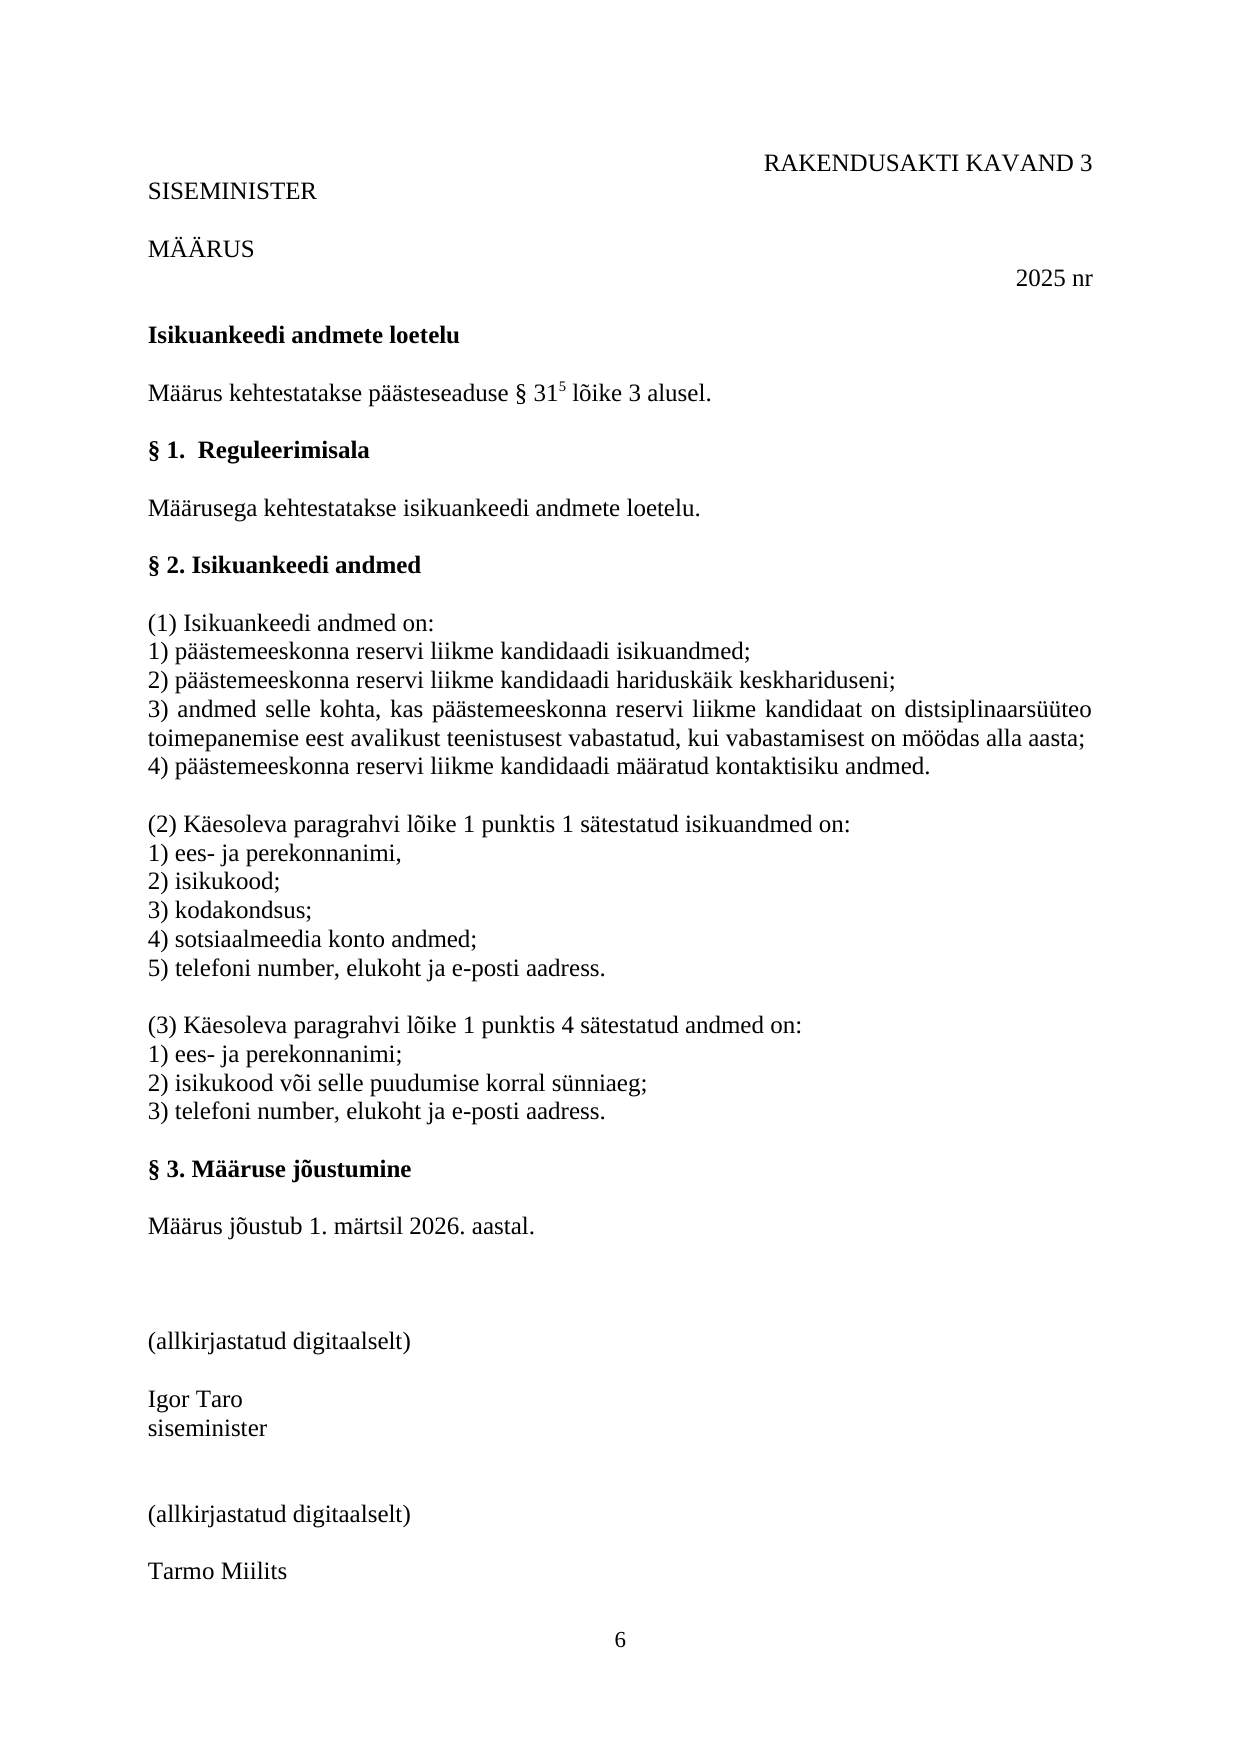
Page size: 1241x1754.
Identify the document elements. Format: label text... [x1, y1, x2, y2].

text § 3. Määruse jõustumine [148, 1154, 1093, 1183]
text (2) Käesoleva paragrahvi lõike 1 punktis 1 sätestatud isikuandmed on: [148, 809, 1093, 838]
text 3) telefoni number, elukoht ja e-posti aadress. [148, 1096, 1093, 1125]
text siseminister [148, 1413, 1093, 1441]
text Määrus kehtestatakse päästeseaduse § 315 lõike 3 alusel. [148, 378, 1093, 406]
text 5) telefoni number, elukoht ja e-posti aadress. [148, 953, 1093, 981]
text 1) ees- ja perekonnanimi; [148, 1039, 1093, 1068]
text 2) päästemeeskonna reservi liikme kandidaadi hariduskäik keskhariduseni; [148, 665, 1093, 694]
text 1) ees- ja perekonnanimi, [148, 838, 1093, 866]
text MÄÄRUS [148, 234, 1093, 263]
text Määrusega kehtestatakse isikuankeedi andmete loetelu. [148, 493, 1093, 521]
text (3) Käesoleva paragrahvi lõike 1 punktis 4 sätestatud andmed on: [148, 1010, 1093, 1039]
text 3) kodakondsus; [148, 895, 1093, 924]
text 1) päästemeeskonna reservi liikme kandidaadi isikuandmed; [148, 636, 1093, 665]
text 2025 nr [148, 263, 1093, 291]
text 2) isikukood või selle puudumise korral sünniaeg; [148, 1068, 1093, 1096]
text 3) andmed selle kohta, kas päästemeeskonna reservi liikme kandidaat on distsiplinaarsüüteo toimepanemise eest avalikust teenistusest vabastatud, kui vabastamisest on möödas alla aasta; [148, 694, 1093, 751]
text (allkirjastatud digitaalselt) [148, 1499, 1093, 1528]
text SISEMINISTER [148, 176, 1093, 205]
text Igor Taro [148, 1384, 1093, 1413]
text (1) Isikuankeedi andmed on: [148, 608, 1093, 636]
text § 1. Reguleerimisala [148, 435, 1093, 464]
text 4) päästemeeskonna reservi liikme kandidaadi määratud kontaktisiku andmed. [148, 751, 1093, 780]
text Määrus jõustub 1. märtsil 2026. aastal. [148, 1211, 1093, 1240]
text § 2. Isikuankeedi andmed [148, 550, 1093, 579]
text Isikuankeedi andmete loetelu [148, 320, 1093, 349]
text RAKENDUSAKTI KAVAND 3 [148, 148, 1093, 176]
text 2) isikukood; [148, 866, 1093, 895]
text (allkirjastatud digitaalselt) [148, 1326, 1093, 1355]
text 4) sotsiaalmeedia konto andmed; [148, 924, 1093, 953]
text Tarmo Miilits [148, 1556, 1093, 1585]
